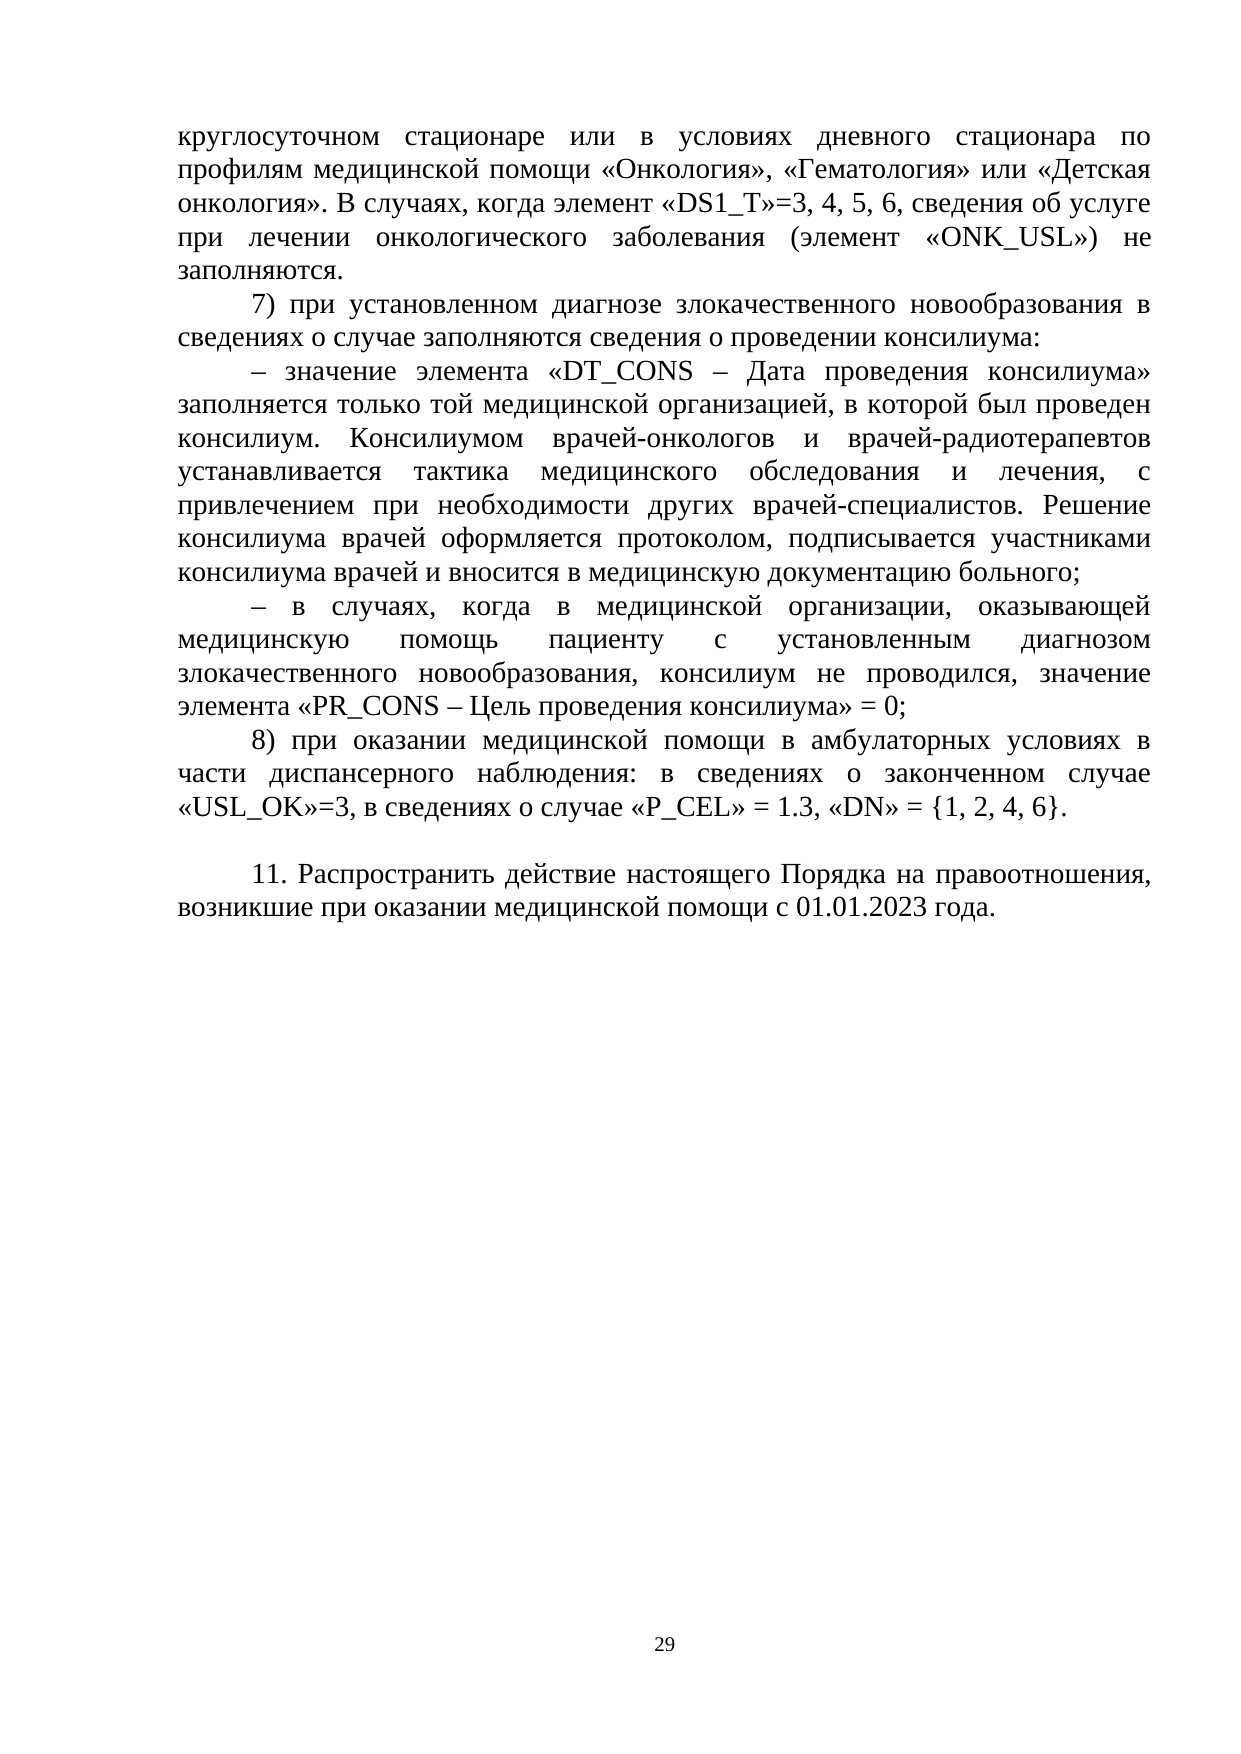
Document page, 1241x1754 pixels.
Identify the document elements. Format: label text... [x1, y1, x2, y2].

text 8) при оказании медицинской помощи в амбулаторных условиях в части диспансерного наблюдения: в сведениях о законченном случае «USL_OK»=3, в сведениях о случае «P_CEL» = 1.3, «DN» = {1, 2, 4, 6}. [177, 722, 1152, 822]
text 7) при установленном диагнозе злокачественного новообразования в сведениях о случае заполняются сведения о проведении консилиума: [177, 286, 1152, 353]
text – в случаях, когда в медицинской организации, оказывающей медицинскую помощь пациенту с установленным диагнозом злокачественного новообразования, консилиум не проводился, значение элемента «PR_CONS – Цель проведения консилиума» = 0; [177, 588, 1152, 722]
text – значение элемента «DT_CONS – Дата проведения консилиума» заполняется только той медицинской организацией, в которой был проведен консилиум. Консилиумом врачей-онкологов и врачей-радиотерапевтов устанавливается тактика медицинского обследования и лечения, с привлечением при необходимости других врачей-специалистов. Решение консилиума врачей оформляется протоколом, подписывается участниками консилиума врачей и вносится в медицинскую документацию больного; [177, 353, 1152, 588]
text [177, 118, 1152, 286]
text 11. Распространить действие настоящего Порядка на правоотношения, возникшие при оказании медицинской помощи с 01.01.2023 года. [177, 856, 1152, 923]
